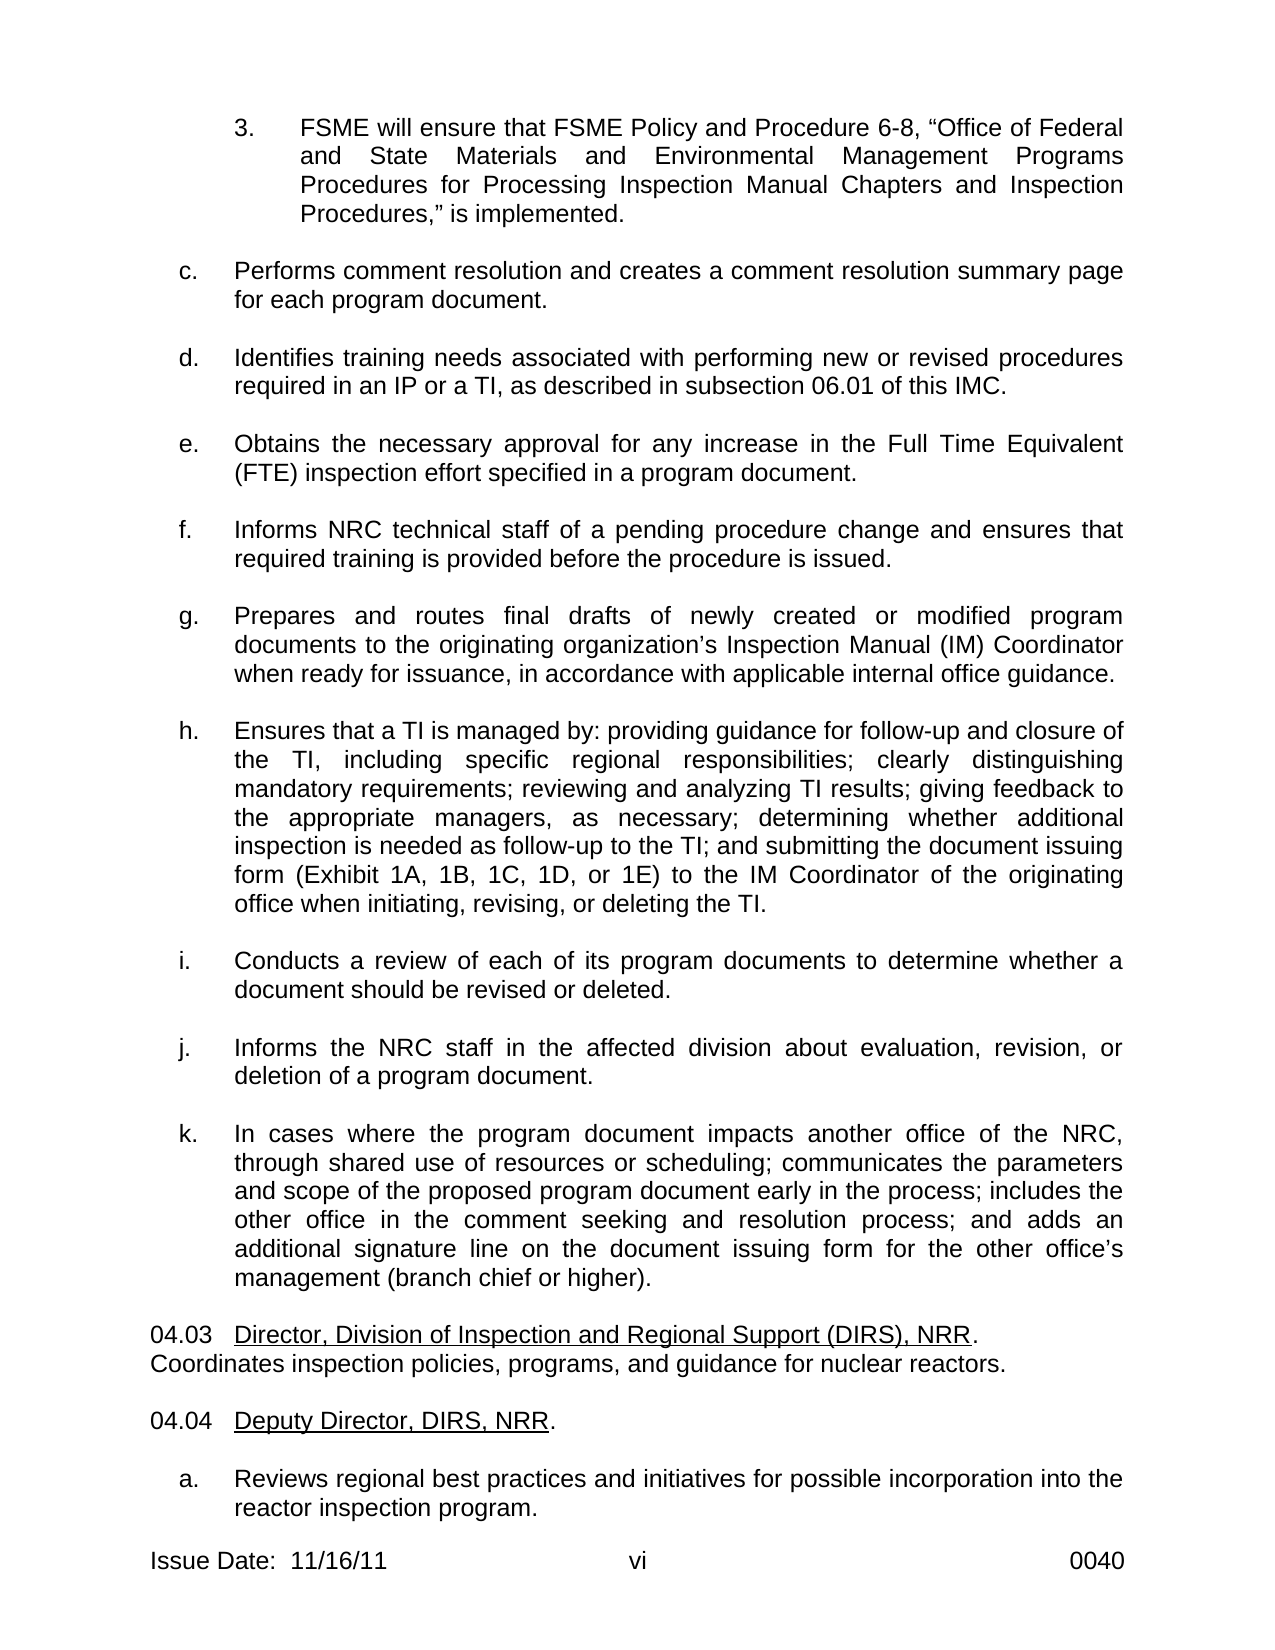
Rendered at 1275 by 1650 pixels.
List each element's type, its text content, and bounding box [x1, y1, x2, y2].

text 04.04 Deputy Director, DIRS, NRR . [150, 1406, 1125, 1435]
text f. Informs NRC technical staff of a pending procedure change and ensures that required training is provided before the procedure is issued. [178, 515, 1125, 572]
text c. Performs comment resolution and creates a comment resolution summary page for each program document. [178, 256, 1125, 314]
text 3. FSME will ensure that FSME Policy and Procedure 6-8, “Office of Federal and State Materials and Environmental Management Programs Procedures for Processing Inspection Manual Chapters and Inspection Procedures,” is implemented. [234, 112, 1125, 227]
text e. Obtains the necessary approval for any increase in the Full Time Equivalent (FTE) inspection effort specified in a program document. [178, 429, 1125, 486]
text j. Informs the NRC staff in the affected division about evaluation, revision, or deletion of a program document. [178, 1032, 1125, 1090]
list Reviews regional best practices and initiatives for possible incorporation into the reactor inspection program. [178, 1464, 1125, 1521]
text h. Ensures that a TI is managed by: providing guidance for follow-up and closure of the TI, including specific regional responsibilities; clearly distinguishing mandatory requirements; reviewing and analyzing TI results; giving feedback to the appropriate managers, as necessary; determining whether additional inspection is needed as follow-up to the TI; and submitting the document issuing form (Exhibit 1A, 1B, 1C, 1D, or 1E) to the IM Coordinator of the originating office when initiating, revising, or deleting the TI. [178, 716, 1125, 917]
text g. Prepares and routes final drafts of newly created or modified program documents to the originating organization’s Inspection Manual (IM) Coordinator when ready for issuance, in accordance with applicable internal office guidance. [178, 601, 1125, 687]
text i. Conducts a review of each of its program documents to determine whether a document should be revised or deleted. [178, 946, 1125, 1004]
text k. In cases where the program document impacts another office of the NRC, through shared use of resources or scheduling; communicates the parameters and scope of the proposed program document early in the process; includes the other office in the comment seeking and resolution process; and adds an additional signature line on the document issuing form for the other office’s management (branch chief or higher). [178, 1119, 1125, 1291]
text d. Identifies training needs associated with performing new or revised procedures required in an IP or a TI, as described in subsection 06.01 of this IMC. [178, 342, 1125, 400]
text 04.03 Director, Division of Inspection and Regional Support (DIRS), NRR . Coordinates inspection policies, programs, and guidance for nuclear reactors. [150, 1320, 1125, 1377]
